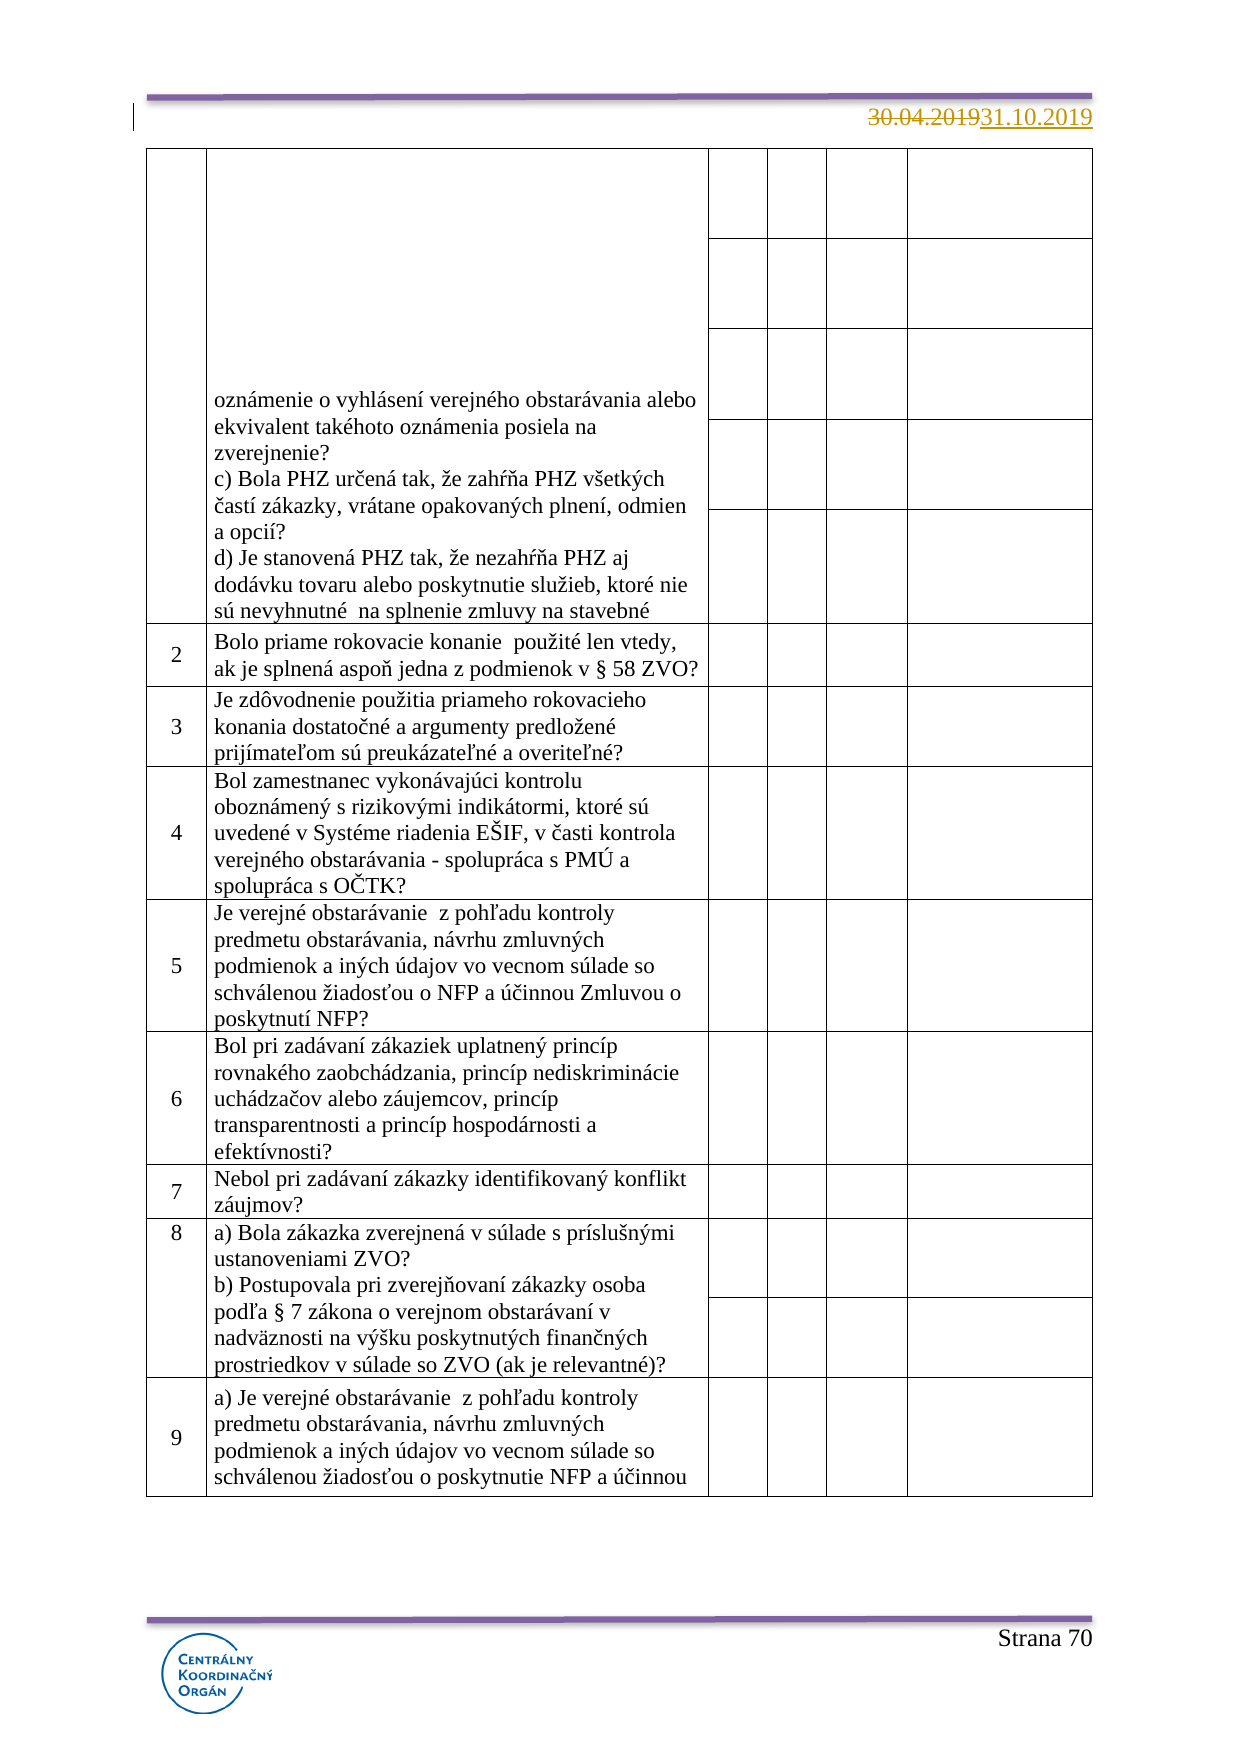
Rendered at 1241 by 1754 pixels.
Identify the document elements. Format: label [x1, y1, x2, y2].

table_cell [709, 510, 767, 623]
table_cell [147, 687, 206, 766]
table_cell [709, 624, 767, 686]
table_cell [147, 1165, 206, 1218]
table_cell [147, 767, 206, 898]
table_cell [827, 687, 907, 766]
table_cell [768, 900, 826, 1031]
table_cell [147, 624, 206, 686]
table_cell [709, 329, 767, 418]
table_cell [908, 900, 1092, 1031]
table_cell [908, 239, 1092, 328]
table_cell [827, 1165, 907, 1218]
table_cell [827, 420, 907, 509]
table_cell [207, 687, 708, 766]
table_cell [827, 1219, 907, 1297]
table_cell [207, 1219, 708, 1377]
picture [159, 1631, 272, 1713]
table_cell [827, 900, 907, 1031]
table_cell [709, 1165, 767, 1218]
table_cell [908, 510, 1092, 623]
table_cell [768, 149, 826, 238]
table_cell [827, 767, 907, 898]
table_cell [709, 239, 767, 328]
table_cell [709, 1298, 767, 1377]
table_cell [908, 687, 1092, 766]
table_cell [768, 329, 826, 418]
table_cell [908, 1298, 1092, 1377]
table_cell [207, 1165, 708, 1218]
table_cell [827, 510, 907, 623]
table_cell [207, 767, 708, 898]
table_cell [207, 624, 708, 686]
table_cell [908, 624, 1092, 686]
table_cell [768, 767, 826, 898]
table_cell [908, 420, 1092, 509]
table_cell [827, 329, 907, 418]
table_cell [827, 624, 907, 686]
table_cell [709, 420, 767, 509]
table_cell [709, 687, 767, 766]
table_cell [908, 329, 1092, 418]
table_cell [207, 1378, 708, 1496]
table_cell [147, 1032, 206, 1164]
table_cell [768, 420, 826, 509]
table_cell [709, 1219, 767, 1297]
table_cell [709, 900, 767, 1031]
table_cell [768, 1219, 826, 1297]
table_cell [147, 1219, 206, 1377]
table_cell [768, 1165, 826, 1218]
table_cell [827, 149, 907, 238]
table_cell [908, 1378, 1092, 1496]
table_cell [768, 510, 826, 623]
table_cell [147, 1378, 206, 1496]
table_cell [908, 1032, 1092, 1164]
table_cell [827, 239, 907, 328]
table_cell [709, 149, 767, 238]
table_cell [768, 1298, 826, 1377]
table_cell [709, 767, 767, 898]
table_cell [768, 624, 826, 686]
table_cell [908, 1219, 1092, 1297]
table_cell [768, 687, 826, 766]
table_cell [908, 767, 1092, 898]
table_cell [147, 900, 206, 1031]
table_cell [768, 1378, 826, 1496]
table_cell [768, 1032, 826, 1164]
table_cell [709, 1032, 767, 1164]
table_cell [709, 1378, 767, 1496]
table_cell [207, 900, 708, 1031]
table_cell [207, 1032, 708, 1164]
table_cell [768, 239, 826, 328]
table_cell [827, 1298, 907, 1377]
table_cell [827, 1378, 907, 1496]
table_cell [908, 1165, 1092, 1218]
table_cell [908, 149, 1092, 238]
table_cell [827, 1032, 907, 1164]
